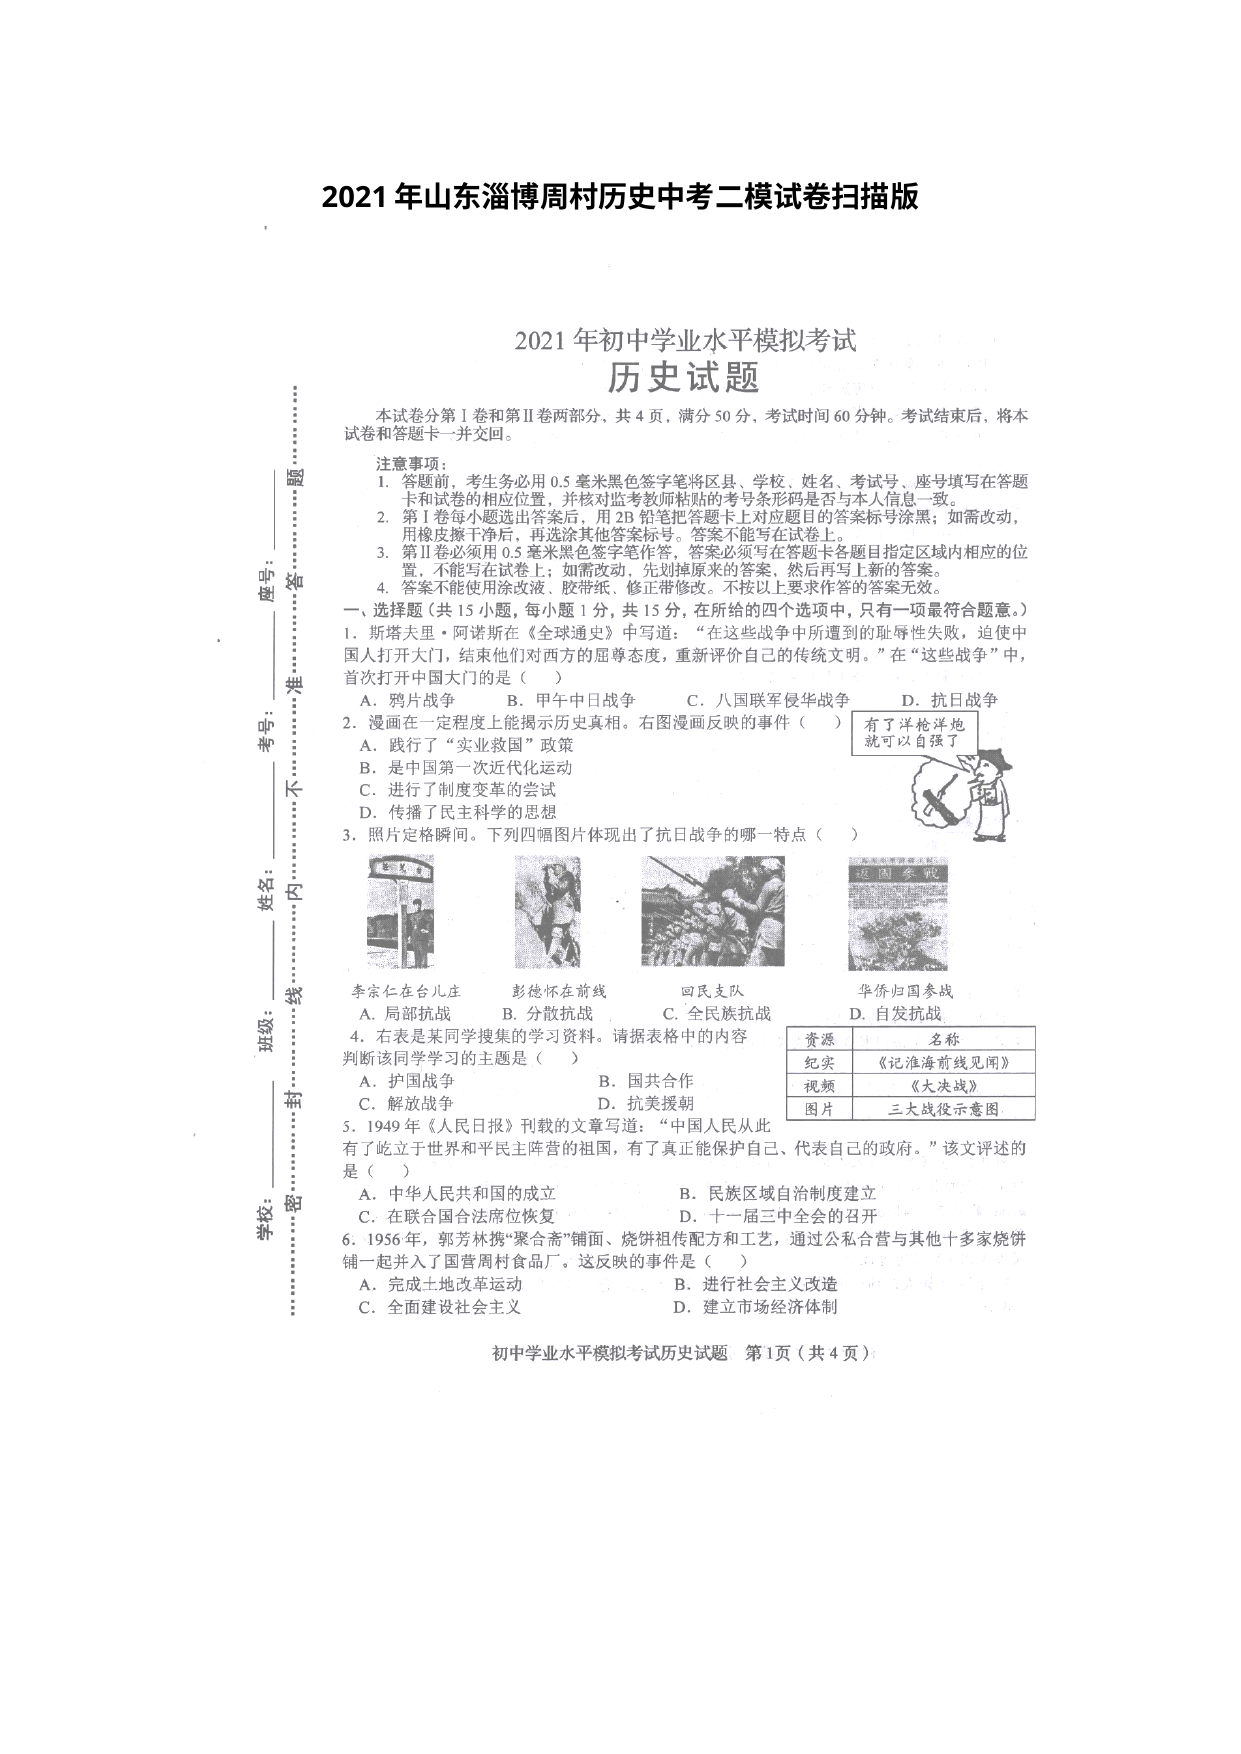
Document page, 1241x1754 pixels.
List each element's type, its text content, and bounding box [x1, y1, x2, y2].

text 2021年山东淄博周村历史中考二模试卷扫描版 [187, 162, 1053, 226]
picture [187, 226, 1053, 1426]
